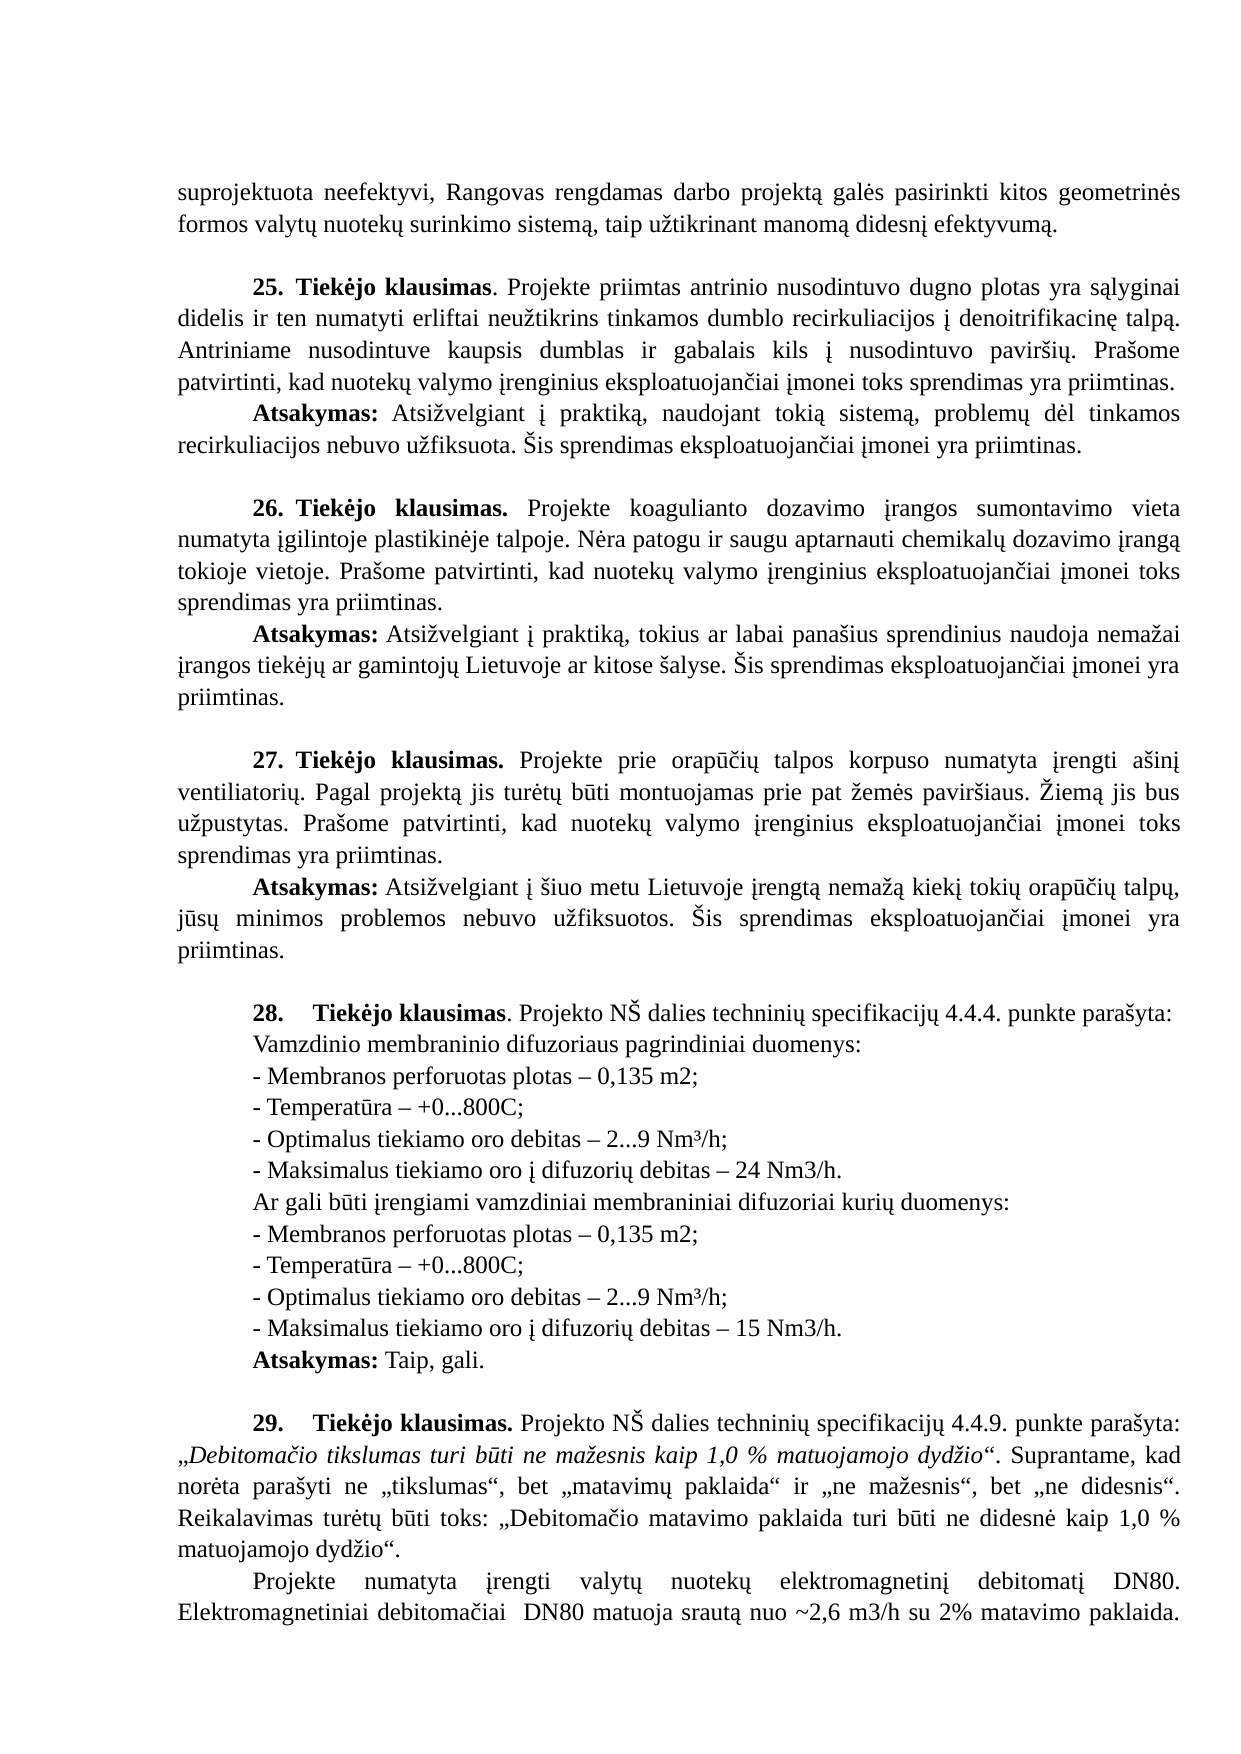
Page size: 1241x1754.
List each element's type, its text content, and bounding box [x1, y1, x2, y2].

text Atsakymas: Atsižvelgiant į praktiką, tokius ar labai panašius sprendinius naudoja nemažai įrangos tiekėjų ar gamintojų Lietuvoje ar kitose šalyse. Šis sprendimas eksploatuojančiai įmonei yra priimtinas. [177, 619, 1181, 711]
text - Maksimalus tiekiamo oro į difuzorių debitas – 24 Nm3/h. [177, 1156, 1181, 1184]
text Atsakymas: Atsižvelgiant į praktiką, naudojant tokią sistemą, problemų dėl tinkamos recirkuliacijos nebuvo užfiksuota. Šis sprendimas eksploatuojančiai įmonei yra priimtinas. [177, 398, 1181, 458]
text - Maksimalus tiekiamo oro į difuzorių debitas – 15 Nm3/h. [177, 1313, 1181, 1342]
text - Membranos perforuotas plotas – 0,135 m2; [177, 1219, 1181, 1247]
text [177, 1566, 1181, 1626]
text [177, 177, 1181, 237]
list Tiekėjo klausimas. Projekto NŠ dalies techninių specifikacijų 4.4.9. punkte parašyta: „Debitomačio tikslumas turi būti ne mažesnis kaip 1,0 % matuojamojo dydžio“. Suprantame, kad norėta parašyti ne „tikslumas“, bet „matavimų paklaida“ ir „ne mažesnis“, bet „ne didesnis“. Reikalavimas turėtų būti toks: „Debitomačio matavimo paklaida turi būti ne didesnė kaip 1,0 % matuojamojo dydžio“. [177, 1408, 1181, 1563]
text - Temperatūra – +0...800C; [177, 1250, 1181, 1279]
text Ar gali būti įrengiami vamzdiniai membraniniai difuzoriai kurių duomenys: [177, 1187, 1181, 1216]
list Tiekėjo klausimas. Projekte koagulianto dozavimo įrangos sumontavimo vieta numatyta įgilintoje plastikinėje talpoje. Nėra patogu ir saugu aptarnauti chemikalų dozavimo įrangą tokioje vietoje. Prašome patvirtinti, kad nuotekų valymo įrenginius eksploatuojančiai įmonei toks sprendimas yra priimtinas. [177, 493, 1181, 616]
text Atsakymas: Taip, gali. [177, 1345, 1181, 1374]
list Tiekėjo klausimas. Projekte priimtas antrinio nusodintuvo dugno plotas yra sąlyginai didelis ir ten numatyti erliftai neužtikrins tinkamos dumblo recirkuliacijos į denoitrifikacinę talpą. Antriniame nusodintuve kaupsis dumblas ir gabalais kils į nusodintuvo paviršių. Prašome patvirtinti, kad nuotekų valymo įrenginius eksploatuojančiai įmonei toks sprendimas yra priimtinas. [177, 272, 1181, 395]
list Tiekėjo klausimas. Projekte prie orapūčių talpos korpuso numatyta įrengti ašinį ventiliatorių. Pagal projektą jis turėtų būti montuojamas prie pat žemės paviršiaus. Žiemą jis bus užpustytas. Prašome patvirtinti, kad nuotekų valymo įrenginius eksploatuojančiai įmonei toks sprendimas yra priimtinas. [177, 745, 1181, 869]
text - Optimalus tiekiamo oro debitas – 2...9 Nm³/h; [177, 1282, 1181, 1311]
text - Membranos perforuotas plotas – 0,135 m2; [177, 1061, 1181, 1090]
text Vamzdinio membraninio difuzoriaus pagrindiniai duomenys: [177, 1029, 1181, 1058]
text - Temperatūra – +0...800C; [177, 1092, 1181, 1121]
list Tiekėjo klausimas. Projekto NŠ dalies techninių specifikacijų 4.4.4. punkte parašyta: [177, 998, 1181, 1027]
text Atsakymas: Atsižvelgiant į šiuo metu Lietuvoje įrengtą nemažą kiekį tokių orapūčių talpų, jūsų minimos problemos nebuvo užfiksuotos. Šis sprendimas eksploatuojančiai įmonei yra priimtinas. [177, 872, 1181, 963]
text - Optimalus tiekiamo oro debitas – 2...9 Nm³/h; [177, 1124, 1181, 1153]
